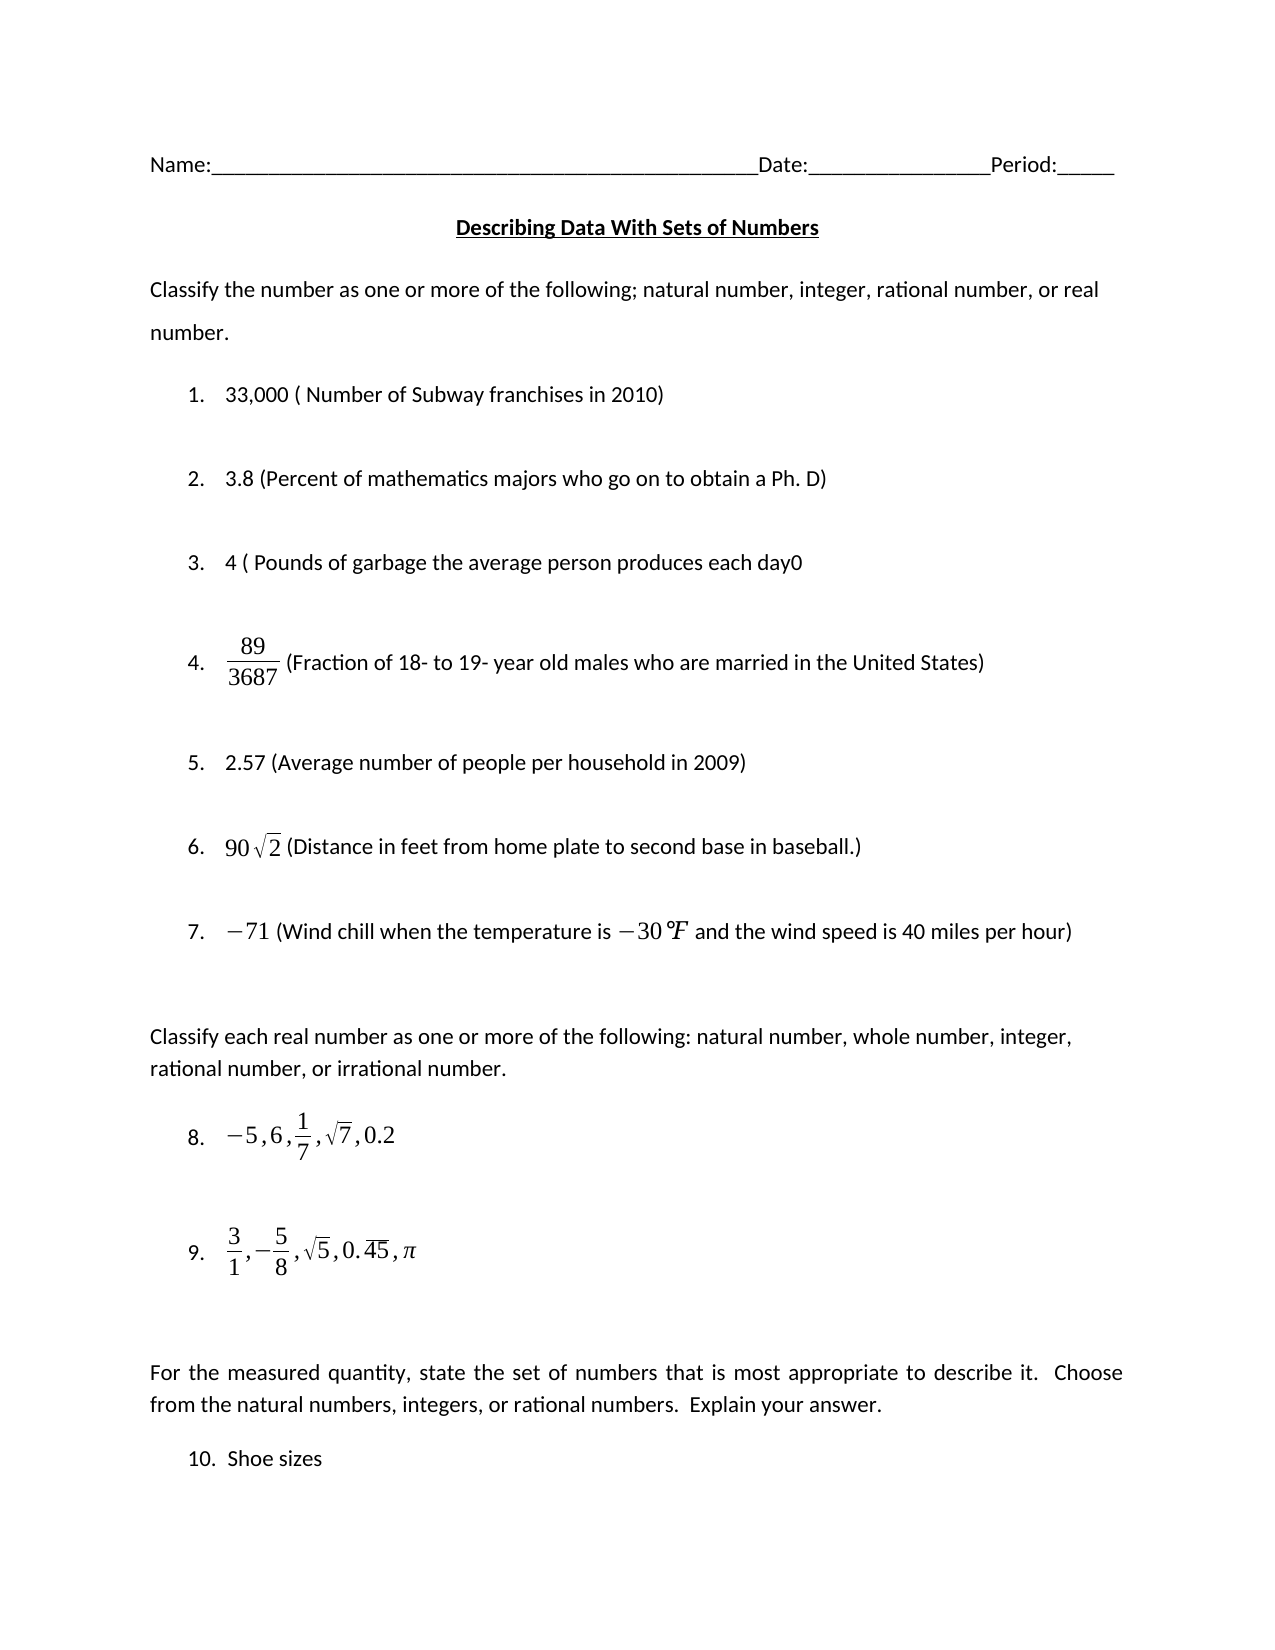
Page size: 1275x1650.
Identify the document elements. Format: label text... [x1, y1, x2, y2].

list 3.8 (Percent of mathematics majors who go on to obtain a Ph. D) [187, 464, 1125, 492]
list 4 ( Pounds of garbage the average person produces each day0 [187, 548, 1125, 577]
list (Wind chill when the temperature is and the wind speed is 40 miles per hour) [187, 917, 1125, 946]
text Describing Data With Sets of Numbers [150, 213, 1125, 241]
list 2.57 (Average number of people per household in 2009) [187, 748, 1125, 776]
text Classify the number as one or more of the following; natural number, integer, rational number, or real number. [150, 276, 1125, 346]
list 33,000 ( Number of Subway franchises in 2010) [187, 380, 1125, 408]
list Shoe sizes [187, 1444, 1125, 1472]
list (Fraction of 18- to 19- year old males who are married in the United States) [187, 633, 1125, 692]
text Classify each real number as one or more of the following: natural number, whole number, integer, rational number, or irrational number. [150, 1022, 1125, 1083]
text For the measured quantity, state the set of numbers that is most appropriate to describe it. Choose from the natural numbers, integers, or rational numbers. Explain your answer. [150, 1358, 1125, 1419]
list (Distance in feet from home plate to second base in baseball.) [187, 832, 1125, 861]
text Name:________________________________________________Date:________________Period:_____ [150, 150, 1125, 178]
